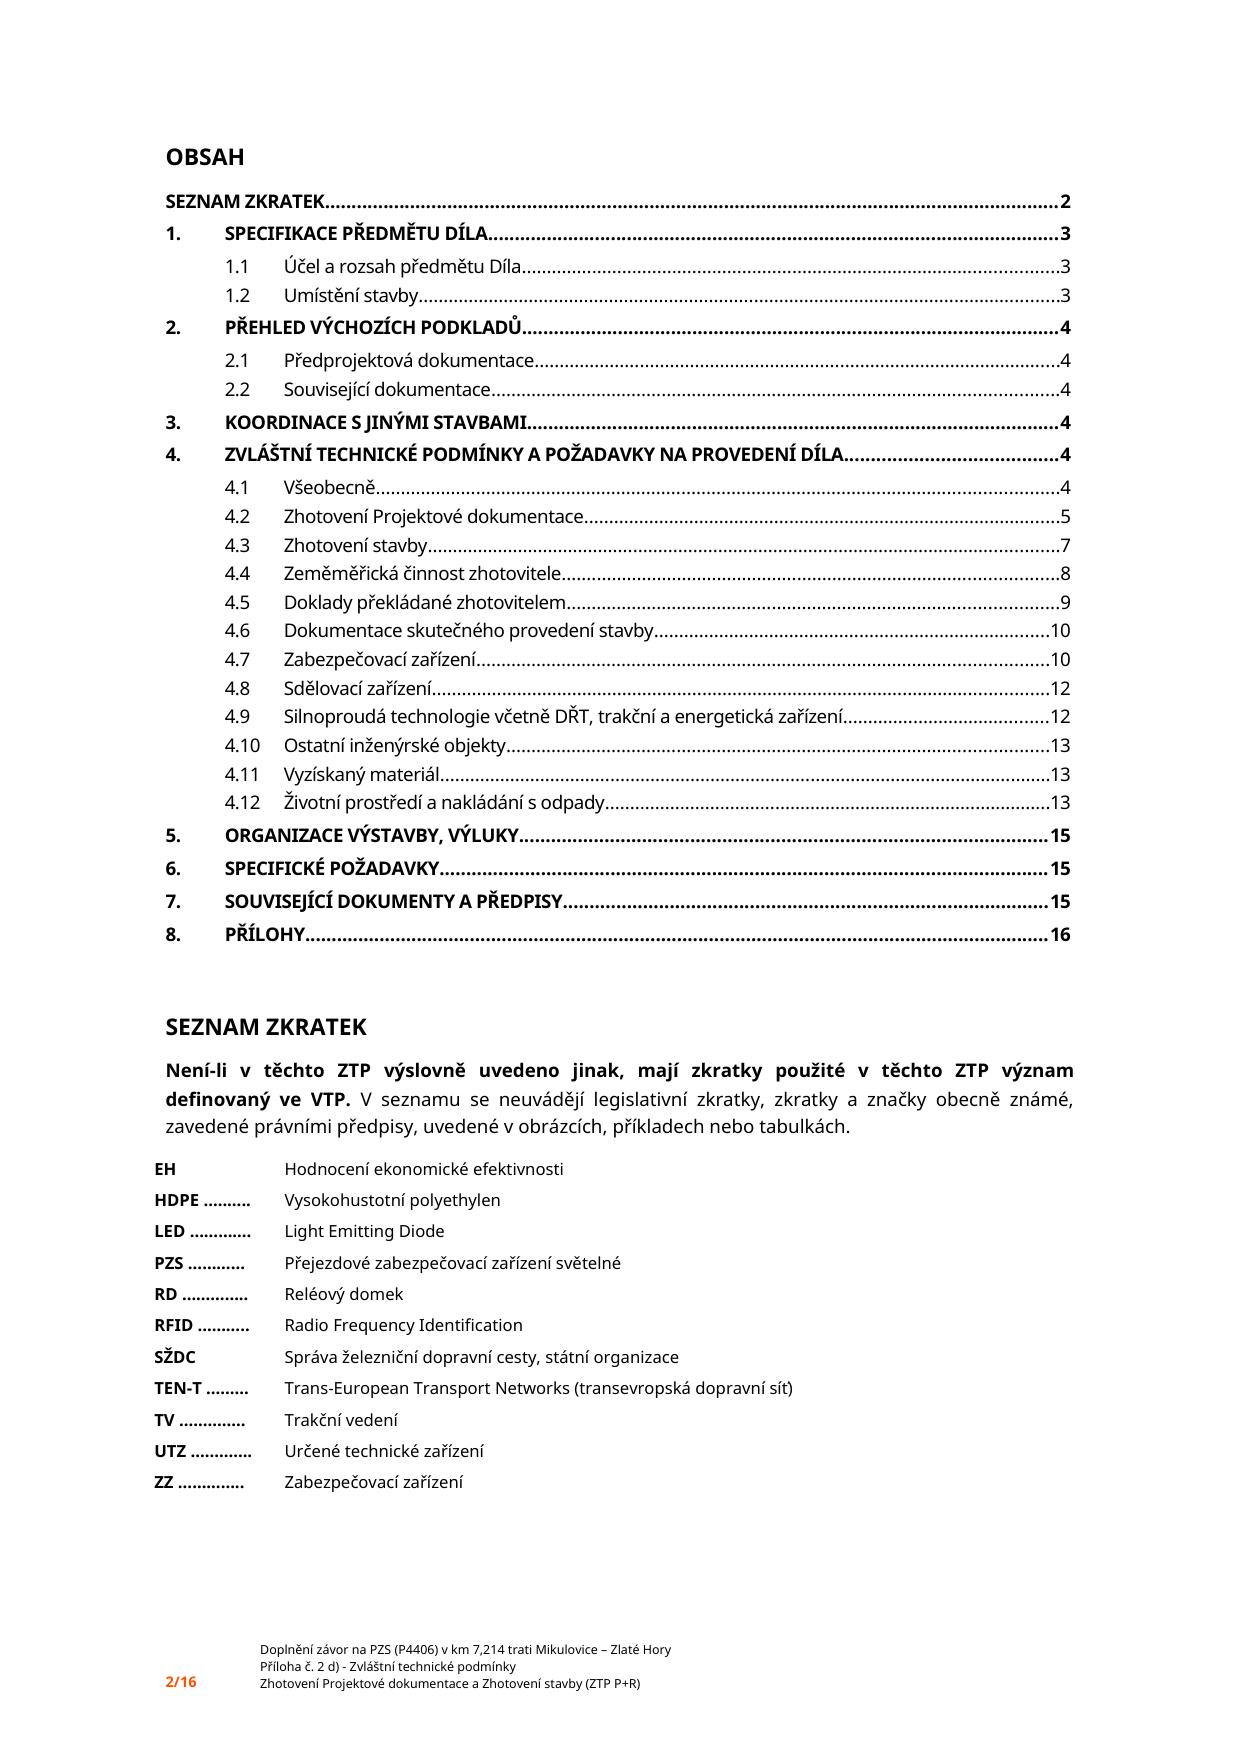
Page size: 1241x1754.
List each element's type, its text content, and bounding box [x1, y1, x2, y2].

text 4.11 Vyzískaný materiál 13 [224, 761, 1075, 787]
table_cell RFID ……….. [154, 1311, 284, 1342]
text 7. SOUVISEJÍCÍ DOKUMENTY A PŘEDPISY 15 [165, 888, 1045, 914]
text 1.1 Účel a rozsah předmětu Díla 3 [224, 253, 1075, 279]
text 4.4 Zeměměřická činnost zhotovitele 8 [224, 561, 1075, 586]
table_cell HDPE ..…….. [154, 1186, 284, 1217]
table_cell TV ………….. [154, 1405, 284, 1437]
table_cell Vysokohustotní polyethylen [284, 1186, 1061, 1217]
text SEZNAM ZKRATEK [165, 1011, 1075, 1042]
text 8. PŘÍLOHY 16 [165, 921, 1045, 946]
table_cell Určené technické zařízení [284, 1437, 1061, 1468]
text 4.5 Doklady překládané zhotovitelem 9 [224, 589, 1075, 615]
text 3. KOORDINACE S JINÝMI STAVBAMI 4 [165, 409, 1045, 434]
text 4.6 Dokumentace skutečného provedení stavby 10 [224, 618, 1075, 643]
text 2.1 Předprojektová dokumentace 4 [224, 347, 1075, 373]
table_header EH [154, 1154, 284, 1186]
table_cell LED …………. [154, 1217, 284, 1248]
text 4.1 Všeobecně 4 [224, 474, 1075, 500]
text 4. ZVLÁŠTNÍ TECHNICKÉ PODMÍNKY A POŽADAVKY NA PROVEDENÍ DÍLA 4 [165, 442, 1045, 467]
table_cell UTZ …………. [154, 1437, 284, 1468]
table_cell Zabezpečovací zařízení [284, 1468, 1061, 1499]
text 2.2 Související dokumentace 4 [224, 376, 1075, 402]
table_cell ZZ ………….. [154, 1468, 284, 1499]
table_cell PZS ………… [154, 1249, 284, 1280]
table_cell Trakční vedení [284, 1405, 1061, 1437]
table_cell Trans-European Transport Networks (transevropská dopravní síť) [284, 1374, 1061, 1405]
table_cell Reléový domek [284, 1280, 1061, 1311]
text 2. PŘEHLED VÝCHOZÍCH PODKLADŮ 4 [165, 315, 1045, 340]
text 4.3 Zhotovení stavby 7 [224, 532, 1075, 557]
table_cell SŽDC [154, 1343, 284, 1374]
table_cell TEN-T ……… [154, 1374, 284, 1405]
table_cell RD ………….. [154, 1280, 284, 1311]
text 4.8 Sdělovací zařízení 12 [224, 675, 1075, 701]
text 4.10 Ostatní inženýrské objekty 13 [224, 732, 1075, 758]
text 4.9 Silnoproudá technologie včetně DŘT, trakční a energetická zařízení 12 [224, 704, 1075, 729]
text 4.12 Životní prostředí a nakládání s odpady 13 [224, 790, 1075, 815]
text 6. SPECIFICKÉ POŽADAVKY 15 [165, 855, 1045, 881]
text 4.2 Zhotovení Projektové dokumentace 5 [224, 503, 1075, 529]
text Obsah [165, 141, 1075, 173]
table_header Hodnocení ekonomické efektivnosti [284, 1154, 1061, 1186]
text 1. SPECIFIKACE PŘEDMĚTU DÍLA 3 [165, 220, 1045, 246]
table_cell Správa železniční dopravní cesty, státní organizace [284, 1343, 1061, 1374]
text Není-li v těchto ZTP výslovně uvedeno jinak, mají zkratky použité v těchto ZTP význam definovaný ve VTP. V seznamu se neuvádějí legislativní zkratky, zkratky a značky obecně známé, zavedené právními předpisy, uvedené v obrázcích, příkladech nebo tabulkách. [165, 1058, 1075, 1139]
table_cell Přejezdové zabezpečovací zařízení světelné [284, 1249, 1061, 1280]
table_cell Light Emitting Diode [284, 1217, 1061, 1248]
text 4.7 Zabezpečovací zařízení 10 [224, 646, 1075, 672]
text 1.2 Umístění stavby 3 [224, 282, 1075, 307]
text 5. ORGANIZACE VÝSTAVBY, VÝLUKY 15 [165, 822, 1045, 848]
table_cell Radio Frequency Identification [284, 1311, 1061, 1342]
text SEZNAM ZKRATEK 2 [165, 188, 1045, 214]
